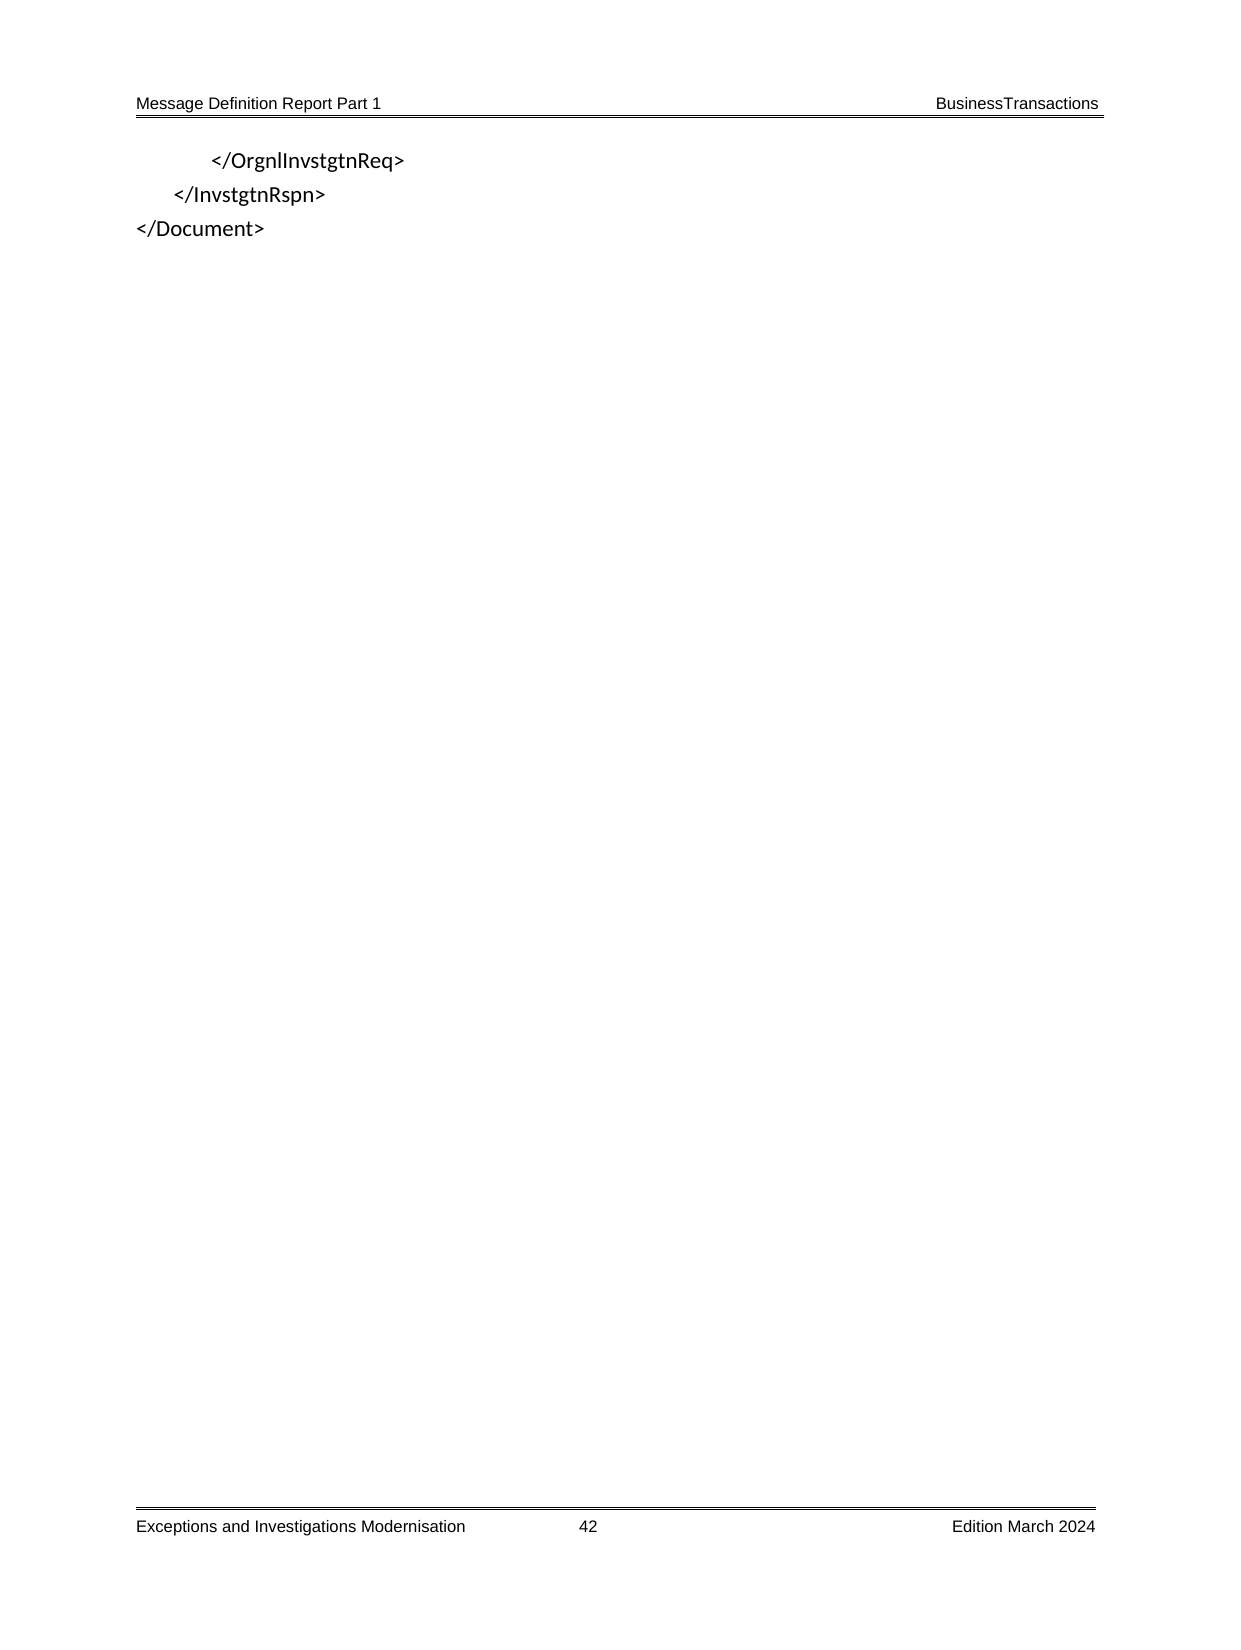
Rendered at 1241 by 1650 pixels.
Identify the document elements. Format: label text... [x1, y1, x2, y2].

text </InvstgtnRspn> [136, 180, 1104, 208]
text </Document> [136, 214, 1104, 242]
text </OrgnlInvstgtnReq> [136, 146, 1104, 174]
